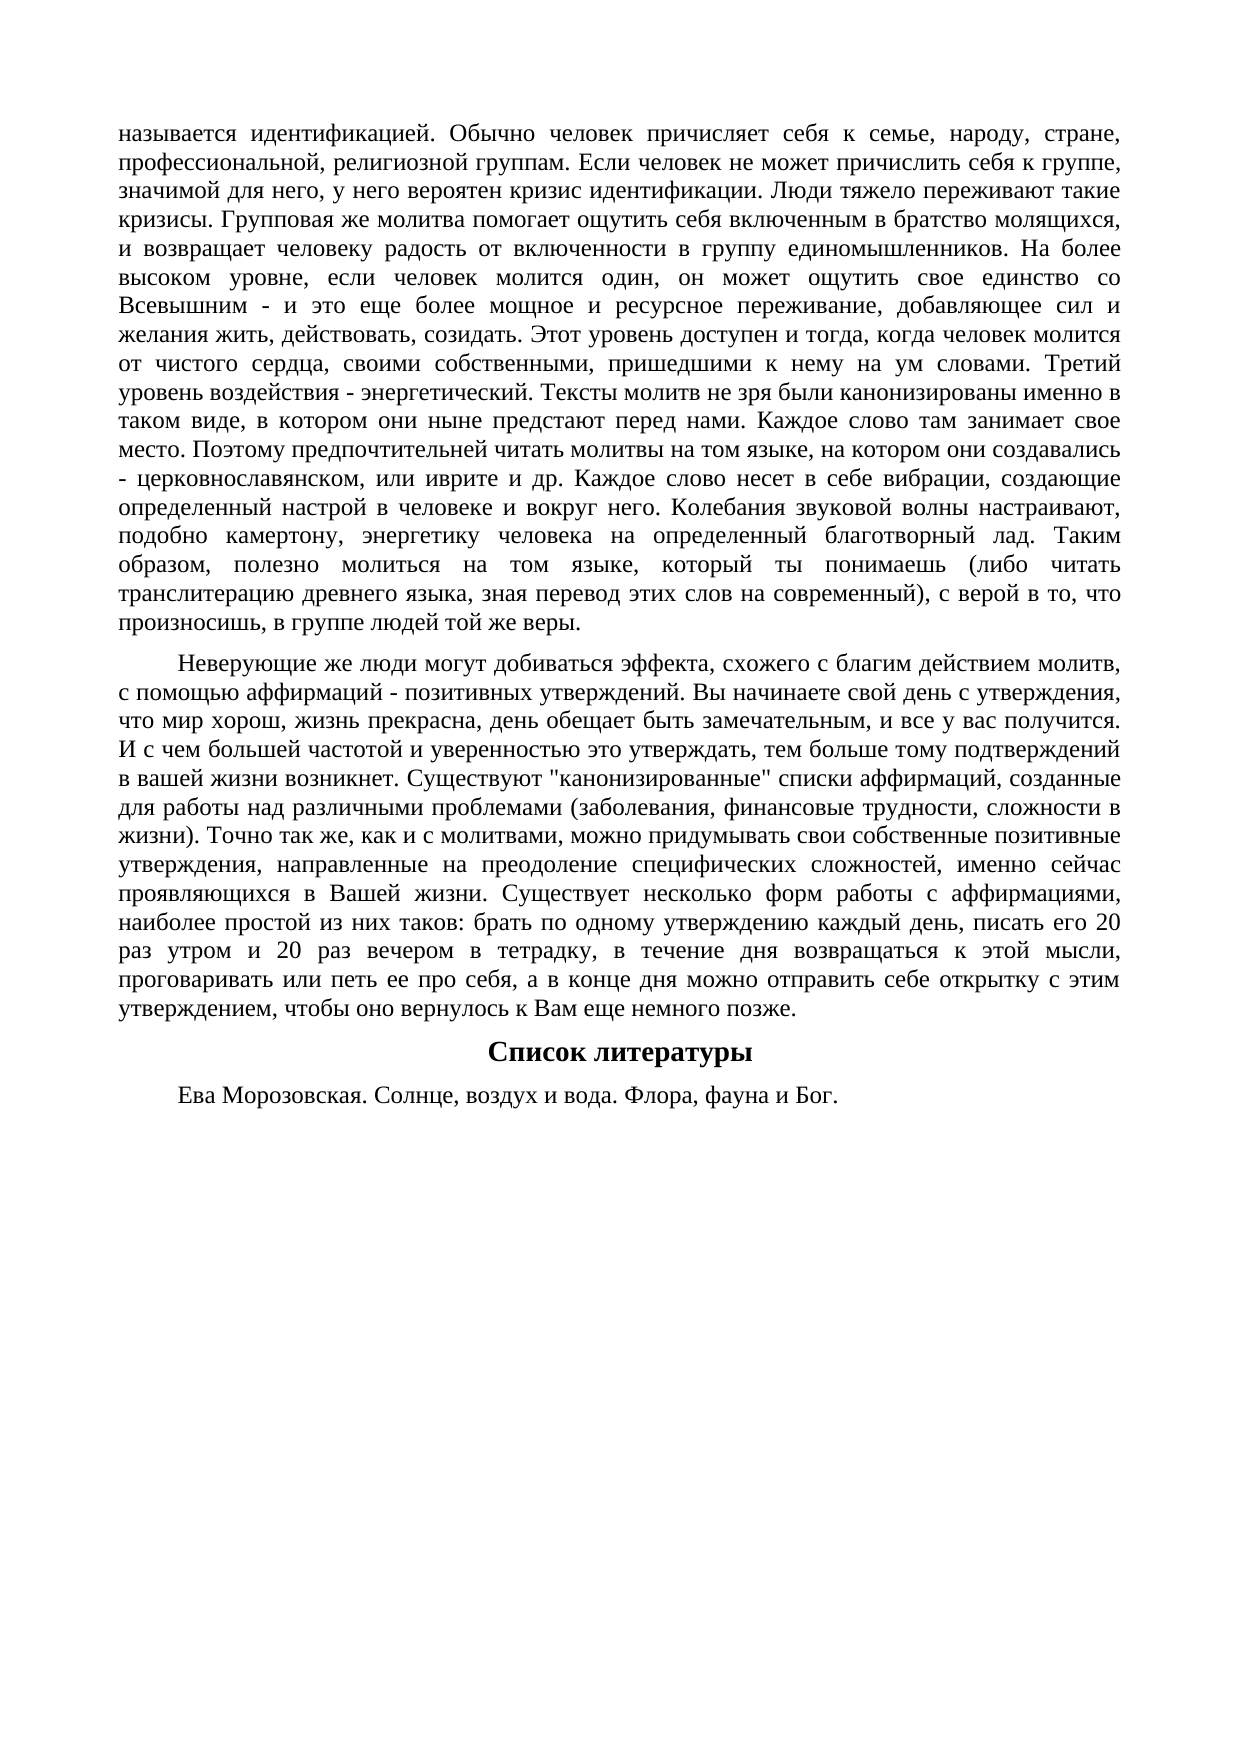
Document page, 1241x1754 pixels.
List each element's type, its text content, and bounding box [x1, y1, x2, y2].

text Список литературы [118, 1034, 1122, 1068]
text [118, 118, 1122, 636]
text Ева Морозовская. Солнце, воздух и вода. Флора, фауна и Бог. [118, 1080, 1122, 1109]
text Неверующие же люди могут добиваться эффекта, схожего с благим действием молитв, с помощью аффирмаций - позитивных утверждений. Вы начинаете свой день с утверждения, что мир хорош, жизнь прекрасна, день обещает быть замечательным, и все у вас получится. И с чем большей частотой и уверенностью это утверждать, тем больше тому подтверждений в вашей жизни возникнет. Существуют "канонизированные" списки аффирмаций, созданные для работы над различными проблемами (заболевания, финансовые трудности, сложности в жизни). Точно так же, как и с молитвами, можно придумывать свои собственные позитивные утверждения, направленные на преодоление специфических сложностей, именно сейчас проявляющихся в Вашей жизни. Существует несколько форм работы с аффирмациями, наиболее простой из них таков: брать по одному утверждению каждый день, писать его 20 раз утром и 20 раз вечером в тетрадку, в течение дня возвращаться к этой мысли, проговаривать или петь ее про себя, а в конце дня можно отправить себе открытку с этим утверждением, чтобы оно вернулось к Вам еще немного позже. [118, 648, 1122, 1022]
